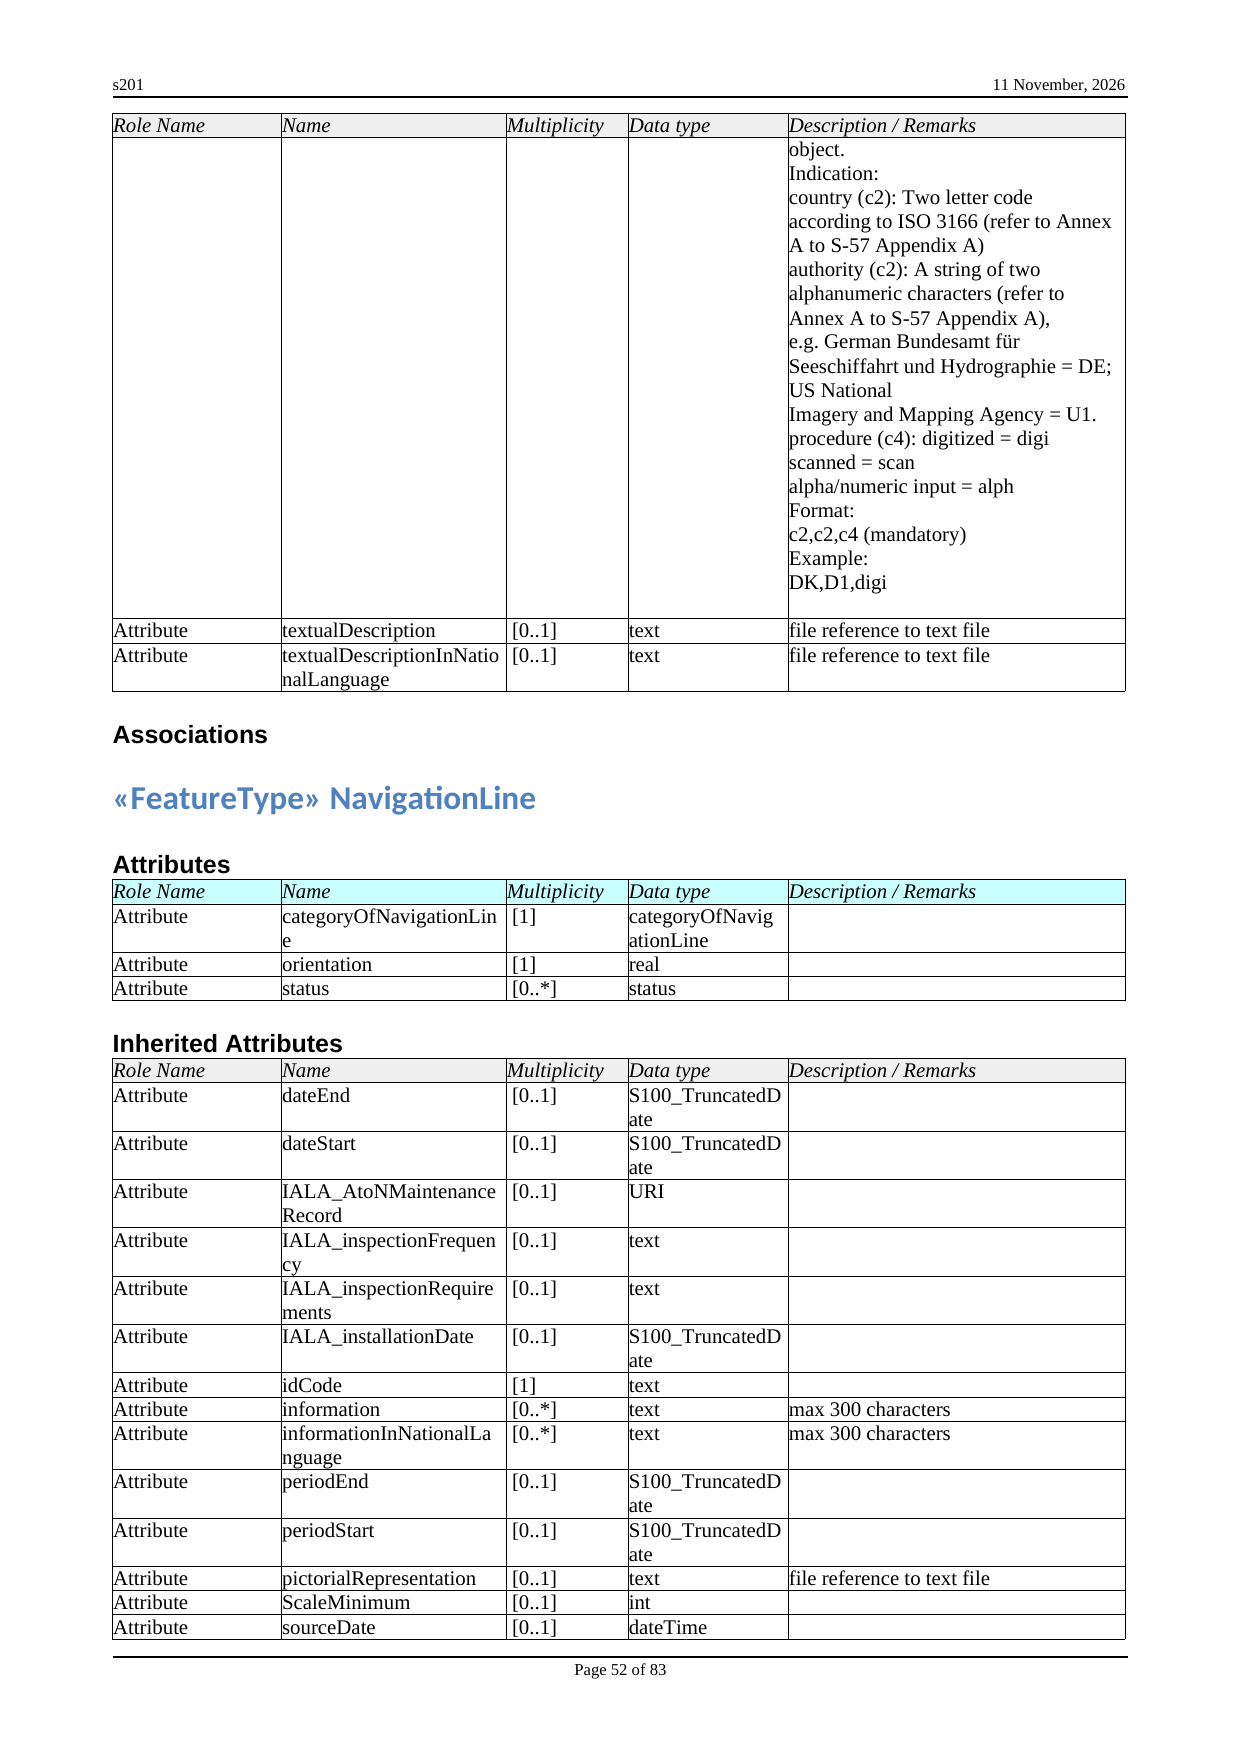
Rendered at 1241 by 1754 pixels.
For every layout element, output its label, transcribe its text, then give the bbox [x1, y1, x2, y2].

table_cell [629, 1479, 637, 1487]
subtitle «FeatureType» NavigationLine [112, 777, 1128, 818]
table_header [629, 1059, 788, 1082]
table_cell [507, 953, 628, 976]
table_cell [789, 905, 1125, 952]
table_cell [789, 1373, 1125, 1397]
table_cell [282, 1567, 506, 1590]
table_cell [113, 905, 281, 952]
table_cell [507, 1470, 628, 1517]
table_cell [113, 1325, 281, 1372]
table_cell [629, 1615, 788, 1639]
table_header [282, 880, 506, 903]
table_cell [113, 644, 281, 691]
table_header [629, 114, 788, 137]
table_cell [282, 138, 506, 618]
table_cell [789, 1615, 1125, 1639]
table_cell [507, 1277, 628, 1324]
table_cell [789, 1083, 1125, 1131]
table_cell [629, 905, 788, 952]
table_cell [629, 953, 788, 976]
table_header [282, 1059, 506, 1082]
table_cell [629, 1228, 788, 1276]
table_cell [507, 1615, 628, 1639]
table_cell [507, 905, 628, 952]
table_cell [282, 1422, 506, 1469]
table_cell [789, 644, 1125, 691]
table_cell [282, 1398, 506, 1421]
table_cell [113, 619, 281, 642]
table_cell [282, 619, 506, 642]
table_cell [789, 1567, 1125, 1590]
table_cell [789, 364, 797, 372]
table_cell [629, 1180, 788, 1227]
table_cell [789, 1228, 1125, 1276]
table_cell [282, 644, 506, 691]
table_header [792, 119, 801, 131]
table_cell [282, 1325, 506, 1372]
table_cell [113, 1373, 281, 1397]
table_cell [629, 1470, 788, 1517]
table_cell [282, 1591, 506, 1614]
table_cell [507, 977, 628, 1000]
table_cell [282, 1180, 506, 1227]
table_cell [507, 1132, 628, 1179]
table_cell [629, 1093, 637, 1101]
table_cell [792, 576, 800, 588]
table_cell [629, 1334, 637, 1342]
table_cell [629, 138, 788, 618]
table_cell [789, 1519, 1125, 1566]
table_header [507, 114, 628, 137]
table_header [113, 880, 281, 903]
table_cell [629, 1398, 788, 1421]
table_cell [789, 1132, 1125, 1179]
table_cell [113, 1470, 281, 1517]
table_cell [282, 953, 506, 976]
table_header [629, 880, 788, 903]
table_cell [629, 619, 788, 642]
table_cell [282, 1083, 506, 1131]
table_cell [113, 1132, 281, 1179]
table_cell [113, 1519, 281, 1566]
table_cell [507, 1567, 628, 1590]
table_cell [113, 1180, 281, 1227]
text Attributes [112, 850, 1128, 879]
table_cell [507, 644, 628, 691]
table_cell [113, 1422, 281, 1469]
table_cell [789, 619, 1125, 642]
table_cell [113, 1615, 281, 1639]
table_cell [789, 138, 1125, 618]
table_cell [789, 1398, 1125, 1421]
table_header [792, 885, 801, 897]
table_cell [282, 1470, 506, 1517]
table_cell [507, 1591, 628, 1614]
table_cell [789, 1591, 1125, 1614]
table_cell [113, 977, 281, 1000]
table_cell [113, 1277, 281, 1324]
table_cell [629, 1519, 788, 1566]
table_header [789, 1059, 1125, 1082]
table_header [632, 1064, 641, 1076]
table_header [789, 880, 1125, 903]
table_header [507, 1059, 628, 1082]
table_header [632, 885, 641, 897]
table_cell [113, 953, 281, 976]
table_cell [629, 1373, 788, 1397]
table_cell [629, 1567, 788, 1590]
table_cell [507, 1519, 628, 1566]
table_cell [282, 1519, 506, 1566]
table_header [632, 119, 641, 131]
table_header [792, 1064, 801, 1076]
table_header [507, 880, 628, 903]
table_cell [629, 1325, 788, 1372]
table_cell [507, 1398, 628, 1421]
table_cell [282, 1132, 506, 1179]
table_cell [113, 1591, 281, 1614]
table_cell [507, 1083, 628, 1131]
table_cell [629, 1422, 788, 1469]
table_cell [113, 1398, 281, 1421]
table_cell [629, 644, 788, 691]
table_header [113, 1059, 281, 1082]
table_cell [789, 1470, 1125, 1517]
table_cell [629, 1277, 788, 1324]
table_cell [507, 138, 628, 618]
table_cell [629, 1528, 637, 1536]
text Inherited Attributes [112, 1029, 1128, 1058]
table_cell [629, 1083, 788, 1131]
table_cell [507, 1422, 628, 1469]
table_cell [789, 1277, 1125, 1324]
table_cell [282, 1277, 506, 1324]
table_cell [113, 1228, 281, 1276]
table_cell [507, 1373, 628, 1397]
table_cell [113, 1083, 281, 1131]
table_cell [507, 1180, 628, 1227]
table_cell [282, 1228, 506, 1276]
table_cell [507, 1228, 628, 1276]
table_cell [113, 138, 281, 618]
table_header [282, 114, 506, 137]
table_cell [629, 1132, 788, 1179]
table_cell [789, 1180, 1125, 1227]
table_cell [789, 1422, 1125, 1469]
text Associations [112, 720, 1128, 748]
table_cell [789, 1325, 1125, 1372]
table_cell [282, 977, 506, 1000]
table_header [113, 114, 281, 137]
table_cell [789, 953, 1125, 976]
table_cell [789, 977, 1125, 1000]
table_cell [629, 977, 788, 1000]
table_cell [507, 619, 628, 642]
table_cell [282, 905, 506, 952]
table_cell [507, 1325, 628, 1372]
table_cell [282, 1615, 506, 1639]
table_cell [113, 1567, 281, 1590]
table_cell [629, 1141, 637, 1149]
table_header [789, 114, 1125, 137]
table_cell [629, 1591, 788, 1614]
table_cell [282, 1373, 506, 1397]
